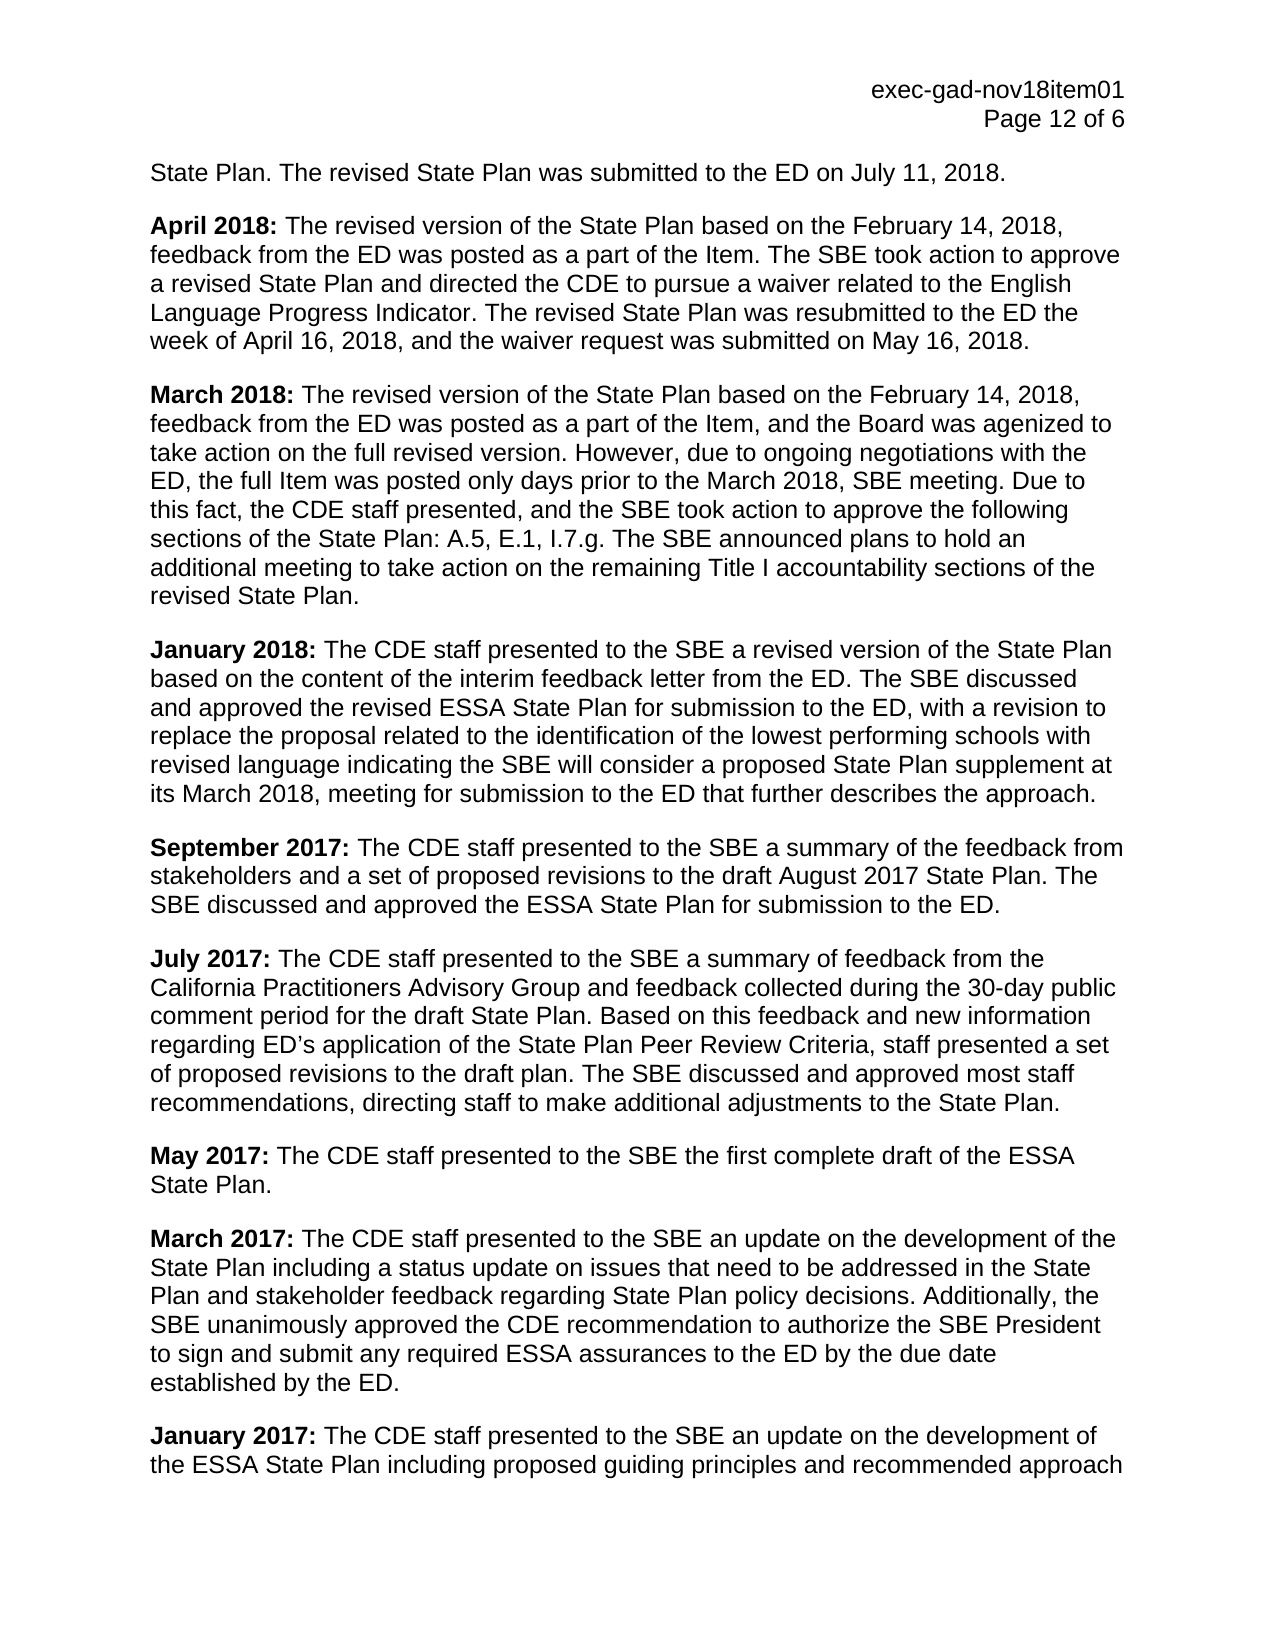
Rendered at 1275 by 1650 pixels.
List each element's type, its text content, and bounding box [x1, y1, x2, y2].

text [150, 157, 1125, 186]
text July 2017: The CDE staff presented to the SBE a summary of feedback from the California Practitioners Advisory Group and feedback collected during the 30-day public comment period for the draft State Plan. Based on this feedback and new information regarding ED’s application of the State Plan Peer Review Criteria, staff presented a set of proposed revisions to the draft plan. The SBE discussed and approved most staff recommendations, directing staff to make additional adjustments to the State Plan. [150, 944, 1125, 1116]
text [150, 1421, 1125, 1479]
text January 2018: The CDE staff presented to the SBE a revised version of the State Plan based on the content of the interim feedback letter from the ED. The SBE discussed and approved the revised ESSA State Plan for submission to the ED, with a revision to replace the proposal related to the identification of the lowest performing schools with revised language indicating the SBE will consider a proposed State Plan supplement at its March 2018, meeting for submission to the ED that further describes the approach. [150, 635, 1125, 807]
text March 2018: The revised version of the State Plan based on the February 14, 2018, feedback from the ED was posted as a part of the Item, and the Board was agenized to take action on the full revised version. However, due to ongoing negotiations with the ED, the full Item was posted only days prior to the March 2018, SBE meeting. Due to this fact, the CDE staff presented, and the SBE took action to approve the following sections of the State Plan: A.5, E.1, I.7.g. The SBE announced plans to hold an additional meeting to take action on the remaining Title I accountability sections of the revised State Plan. [150, 380, 1125, 610]
text March 2017: The CDE staff presented to the SBE an update on the development of the State Plan including a status update on issues that need to be addressed in the State Plan and stakeholder feedback regarding State Plan policy decisions. Additionally, the SBE unanimously approved the CDE recommendation to authorize the SBE President to sign and submit any required ESSA assurances to the ED by the due date established by the ED. [150, 1224, 1125, 1396]
text September 2017: The CDE staff presented to the SBE a summary of the feedback from stakeholders and a set of proposed revisions to the draft August 2017 State Plan. The SBE discussed and approved the ESSA State Plan for submission to the ED. [150, 832, 1125, 919]
text April 2018: The revised version of the State Plan based on the February 14, 2018, feedback from the ED was posted as a part of the Item. The SBE took action to approve a revised State Plan and directed the CDE to pursue a waiver related to the English Language Progress Indicator. The revised State Plan was resubmitted to the ED the week of April 16, 2018, and the waiver request was submitted on May 16, 2018. [150, 211, 1125, 355]
text May 2017: The CDE staff presented to the SBE the first complete draft of the ESSA State Plan. [150, 1141, 1125, 1199]
